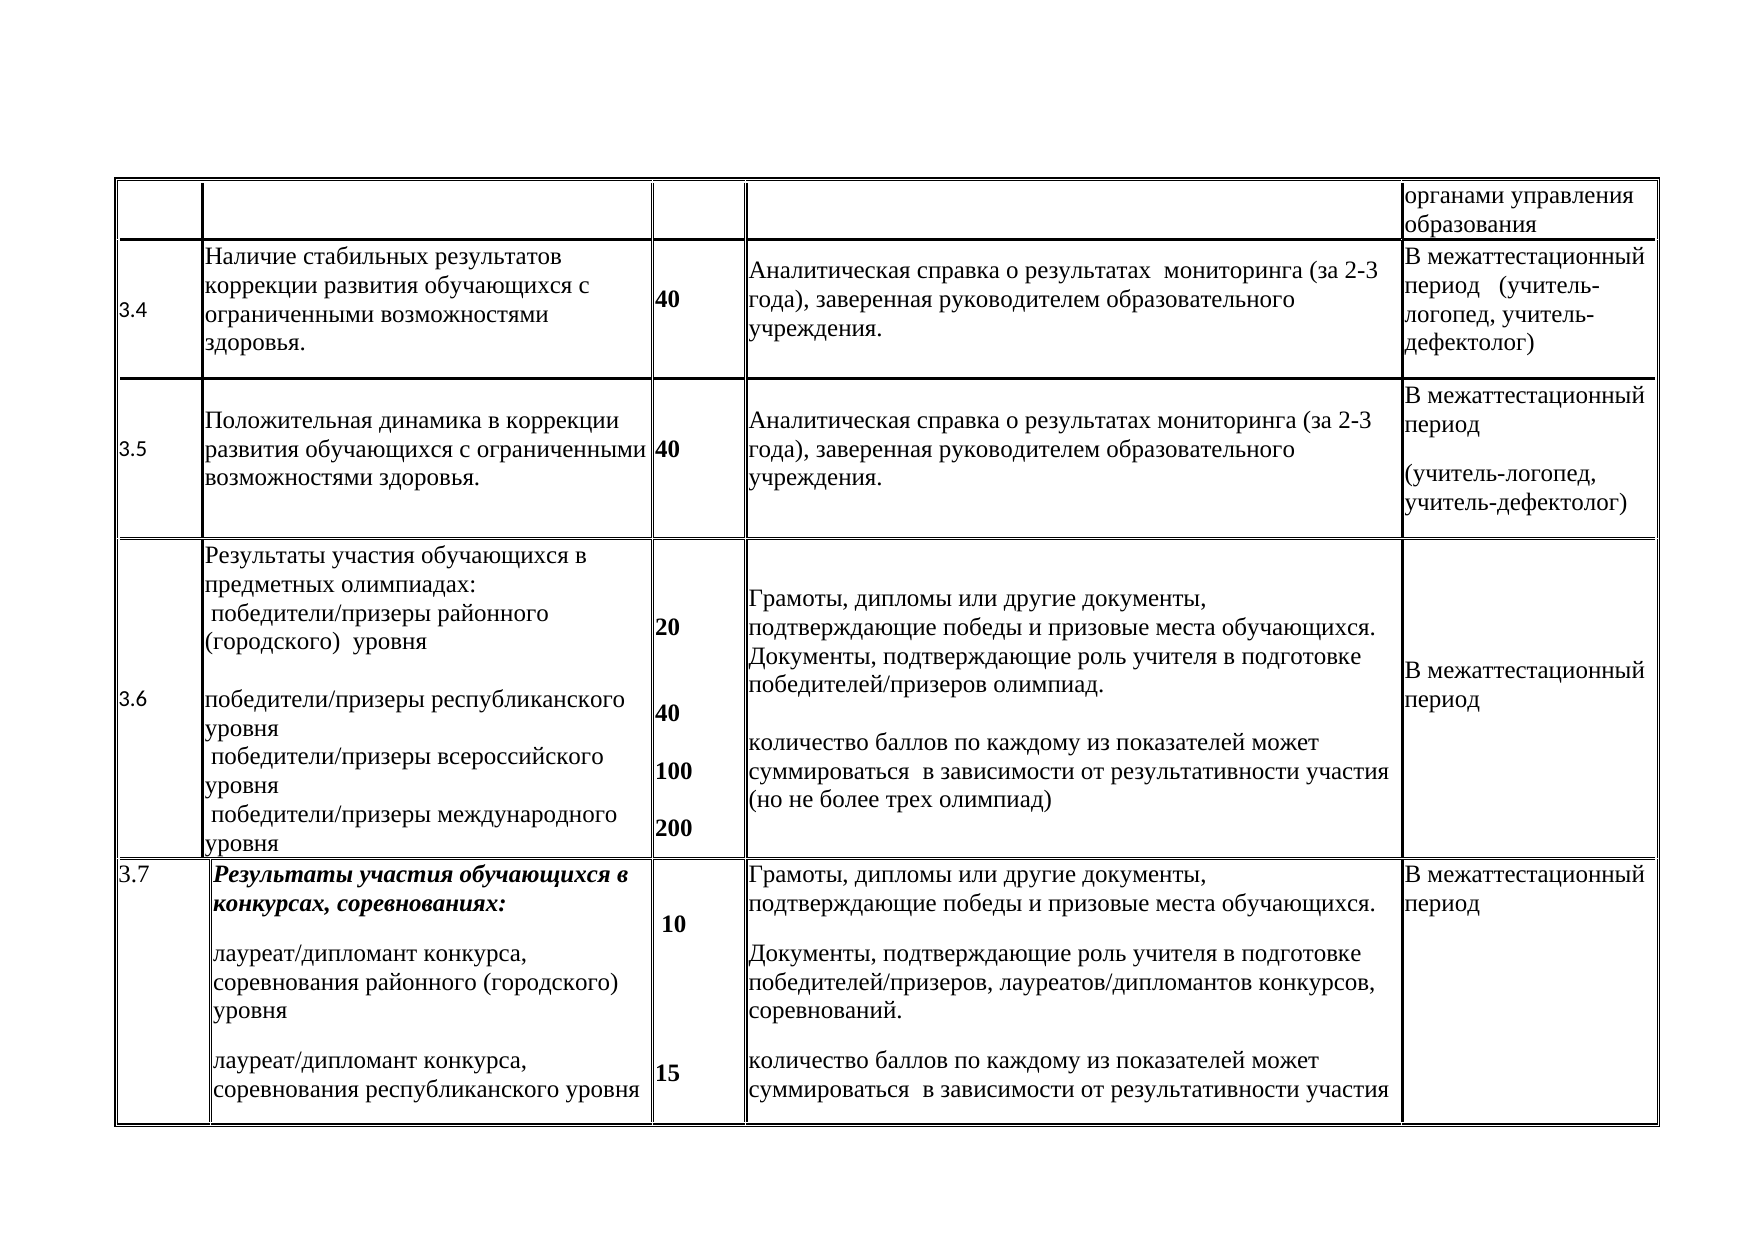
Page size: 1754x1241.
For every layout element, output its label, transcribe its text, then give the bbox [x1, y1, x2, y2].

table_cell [1402, 181, 1657, 238]
table_cell В межаттестационный период (учитель-логопед, учитель-дефектолог) [1404, 377, 1657, 537]
table_cell Грамоты, дипломы или другие документы, подтверждающие победы и призовые места обучающихся. Документы, подтверждающие роль учителя в подготовке победителей/призеров олимпиад. количество баллов по каждому из показателей может суммироваться в зависимости от результативности участия (но не более трех олимпиад) [748, 540, 1401, 856]
table_cell 3.5 [118, 377, 201, 537]
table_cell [1402, 856, 1657, 1123]
table_cell 3.6 [116, 537, 202, 856]
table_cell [211, 860, 653, 1123]
table_cell 20 40 80 [653, 179, 746, 238]
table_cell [202, 181, 653, 238]
table_cell Наличие стабильных результатов коррекции развития обучающихся с ограниченными возможностями здоровья. [204, 241, 651, 377]
table_cell 20 40 100 200 [654, 540, 744, 856]
table_cell В межаттестационный период [1402, 537, 1658, 856]
table_cell Положительная динамика в коррекции развития обучающихся с ограниченными возможностями здоровья. [204, 380, 651, 537]
table_cell Результаты участия обучающихся в предметных олимпиадах: победители/призеры районного (городского) уровня победители/призеры республиканского уровня победители/призеры всероссийского уровня победители/призеры международного уровня [204, 540, 651, 856]
table_cell Аналитическая справка о результатах мониторинга (за 2-3 года), заверенная руководителем образовательного учреждения. [748, 241, 1401, 377]
table_cell 40 [654, 241, 744, 377]
table_cell В межаттестационный период (учитель-логопед, учитель-дефектолог) [1404, 238, 1658, 377]
table_cell 3.4 [116, 238, 201, 377]
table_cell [746, 860, 1402, 1123]
table_cell 40 [654, 380, 744, 537]
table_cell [653, 856, 746, 1123]
table_cell Аналитическая справка о результатах мониторинга (за 2-3 года), заверенная руководителем образовательного учреждения. [748, 380, 1401, 537]
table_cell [746, 179, 1402, 238]
table_cell 3.7 [118, 856, 211, 1123]
table_cell 3.3 [118, 181, 202, 238]
